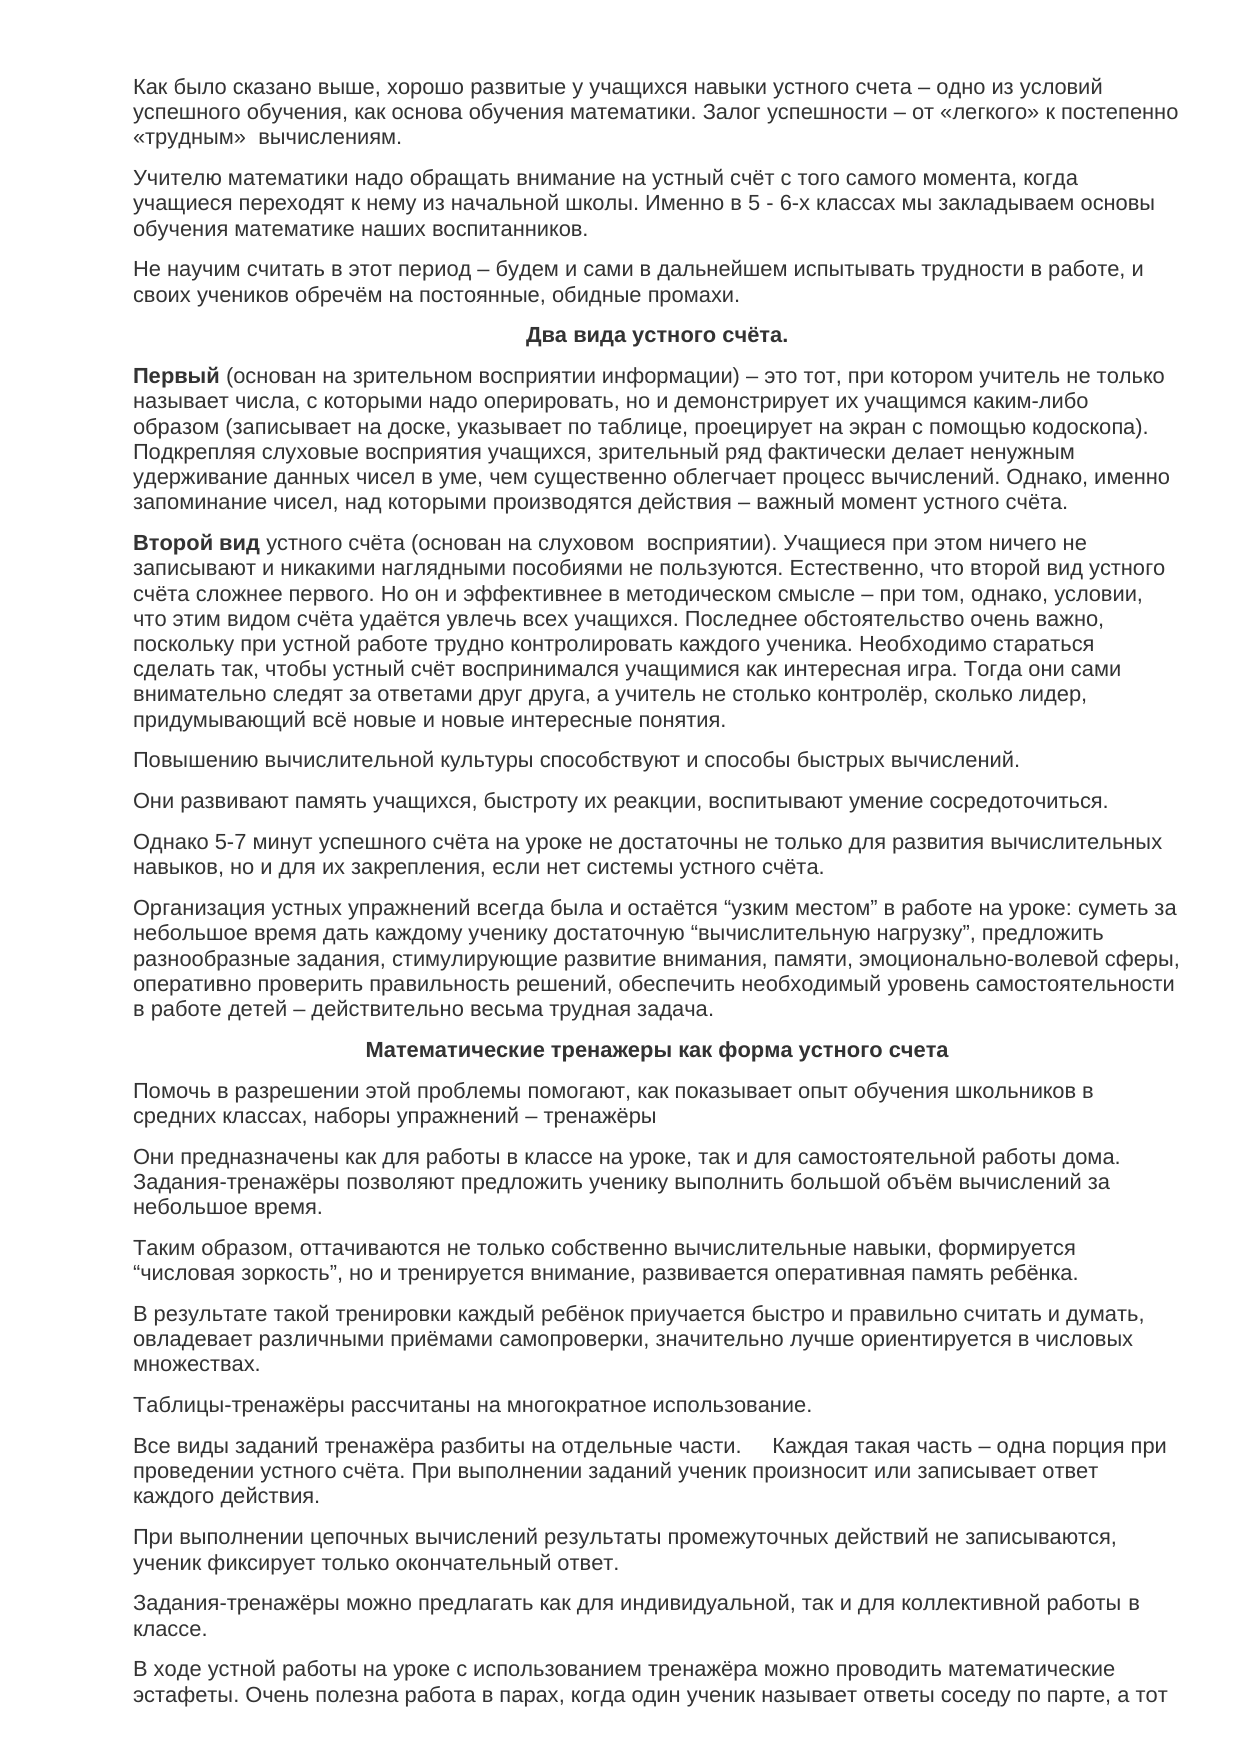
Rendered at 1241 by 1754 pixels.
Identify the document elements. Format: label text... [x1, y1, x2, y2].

text Задания-тренажёры можно предлагать как для индивидуальной, так и для коллективной работы в классе. [133, 1590, 1181, 1641]
text Второй вид устного счёта (основан на слуховом восприятии). Учащиеся при этом ничего не записывают и никакими наглядными пособиями не пользуются. Естественно, что второй вид устного счёта сложнее первого. Но он и эффективнее в методическом смысле – при том, однако, условии, что этим видом счёта удаётся увлечь всех учащихся. Последнее обстоятельство очень важно, поскольку при устной работе трудно контролировать каждого ученика. Необходимо стараться сделать так, чтобы устный счёт воспринимался учащимися как интересная игра. Тогда они сами внимательно следят за ответами друг друга, а учитель не столько контролёр, сколько лидер, придумывающий всё новые и новые интересные понятия. [133, 530, 1181, 732]
text Организация устных упражнений всегда была и остаётся “узким местом” в работе на уроке: суметь за небольшое время дать каждому ученику достаточную “вычислительную нагрузку”, предложить разнообразные задания, стимулирующие развитие внимания, памяти, эмоционально-волевой сферы, оперативно проверить правильность решений, обеспечить необходимый уровень самостоятельности в работе детей – действительно весьма трудная задача. [133, 895, 1181, 1021]
text Два вида устного счёта. [133, 322, 1181, 348]
text В результате такой тренировки каждый ребёнок приучается быстро и правильно считать и думать, овладевает различными приёмами самопроверки, значительно лучше ориентируется в числовых множествах. [133, 1301, 1181, 1377]
text Они предназначены как для работы в классе на уроке, так и для самостоятельной работы дома. Задания-тренажёры позволяют предложить ученику выполнить большой объём вычислений за небольшое время. [133, 1144, 1181, 1219]
text Они развивают память учащихся, быстроту их реакции, воспитывают умение сосредоточиться. [133, 788, 1181, 813]
text Математические тренажеры как форма устного счета [133, 1037, 1181, 1062]
text Повышению вычислительной культуры способствуют и способы быстрых вычислений. [133, 747, 1181, 773]
text Все виды заданий тренажёра разбиты на отдельные части. Каждая такая часть – одна порция при проведении устного счёта. При выполнении заданий ученик произносит или записывает ответ каждого действия. [133, 1433, 1181, 1509]
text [133, 1656, 1181, 1707]
text При выполнении цепочных вычислений результаты промежуточных действий не записываются, ученик фиксирует только окончательный ответ. [133, 1524, 1181, 1575]
text Не научим считать в этот период – будем и сами в дальнейшем испытывать трудности в работе, и своих учеников обречём на постоянные, обидные промахи. [133, 256, 1181, 307]
text Однако 5-7 минут успешного счёта на уроке не достаточны не только для развития вычислительных навыков, но и для их закрепления, если нет системы устного счёта. [133, 829, 1181, 879]
text Учителю математики надо обращать внимание на устный счёт с того самого момента, когда учащиеся переходят к нему из начальной школы. Именно в 5 - 6-х классах мы закладываем основы обучения математике наших воспитанников. [133, 165, 1181, 241]
text Таким образом, оттачиваются не только собственно вычислительные навыки, формируется “числовая зоркость”, но и тренируется внимание, развивается оперативная память ребёнка. [133, 1235, 1181, 1285]
text Таблицы-тренажёры рассчитаны на многократное использование. [133, 1392, 1181, 1417]
text Как было сказано выше, хорошо развитые у учащихся навыки устного счета – одно из условий успешного обучения, как основа обучения математики. Залог успешности – от «легкого» к постепенно «трудным» вычислениям. [133, 74, 1181, 149]
text Первый (основан на зрительном восприятии информации) – это тот, при котором учитель не только называет числа, с которыми надо оперировать, но и демонстрирует их учащимся каким-либо образом (записывает на доске, указывает по таблице, проецирует на экран с помощью кодоскопа). Подкрепляя слуховые восприятия учащихся, зрительный ряд фактически делает ненужным удерживание данных чисел в уме, чем существенно облегчает процесс вычислений. Однако, именно запоминание чисел, над которыми производятся действия – важный момент устного счёта. [133, 363, 1181, 514]
text Помочь в разрешении этой проблемы помогают, как показывает опыт обучения школьников в средних классах, наборы упражнений – тренажёры [133, 1078, 1181, 1128]
